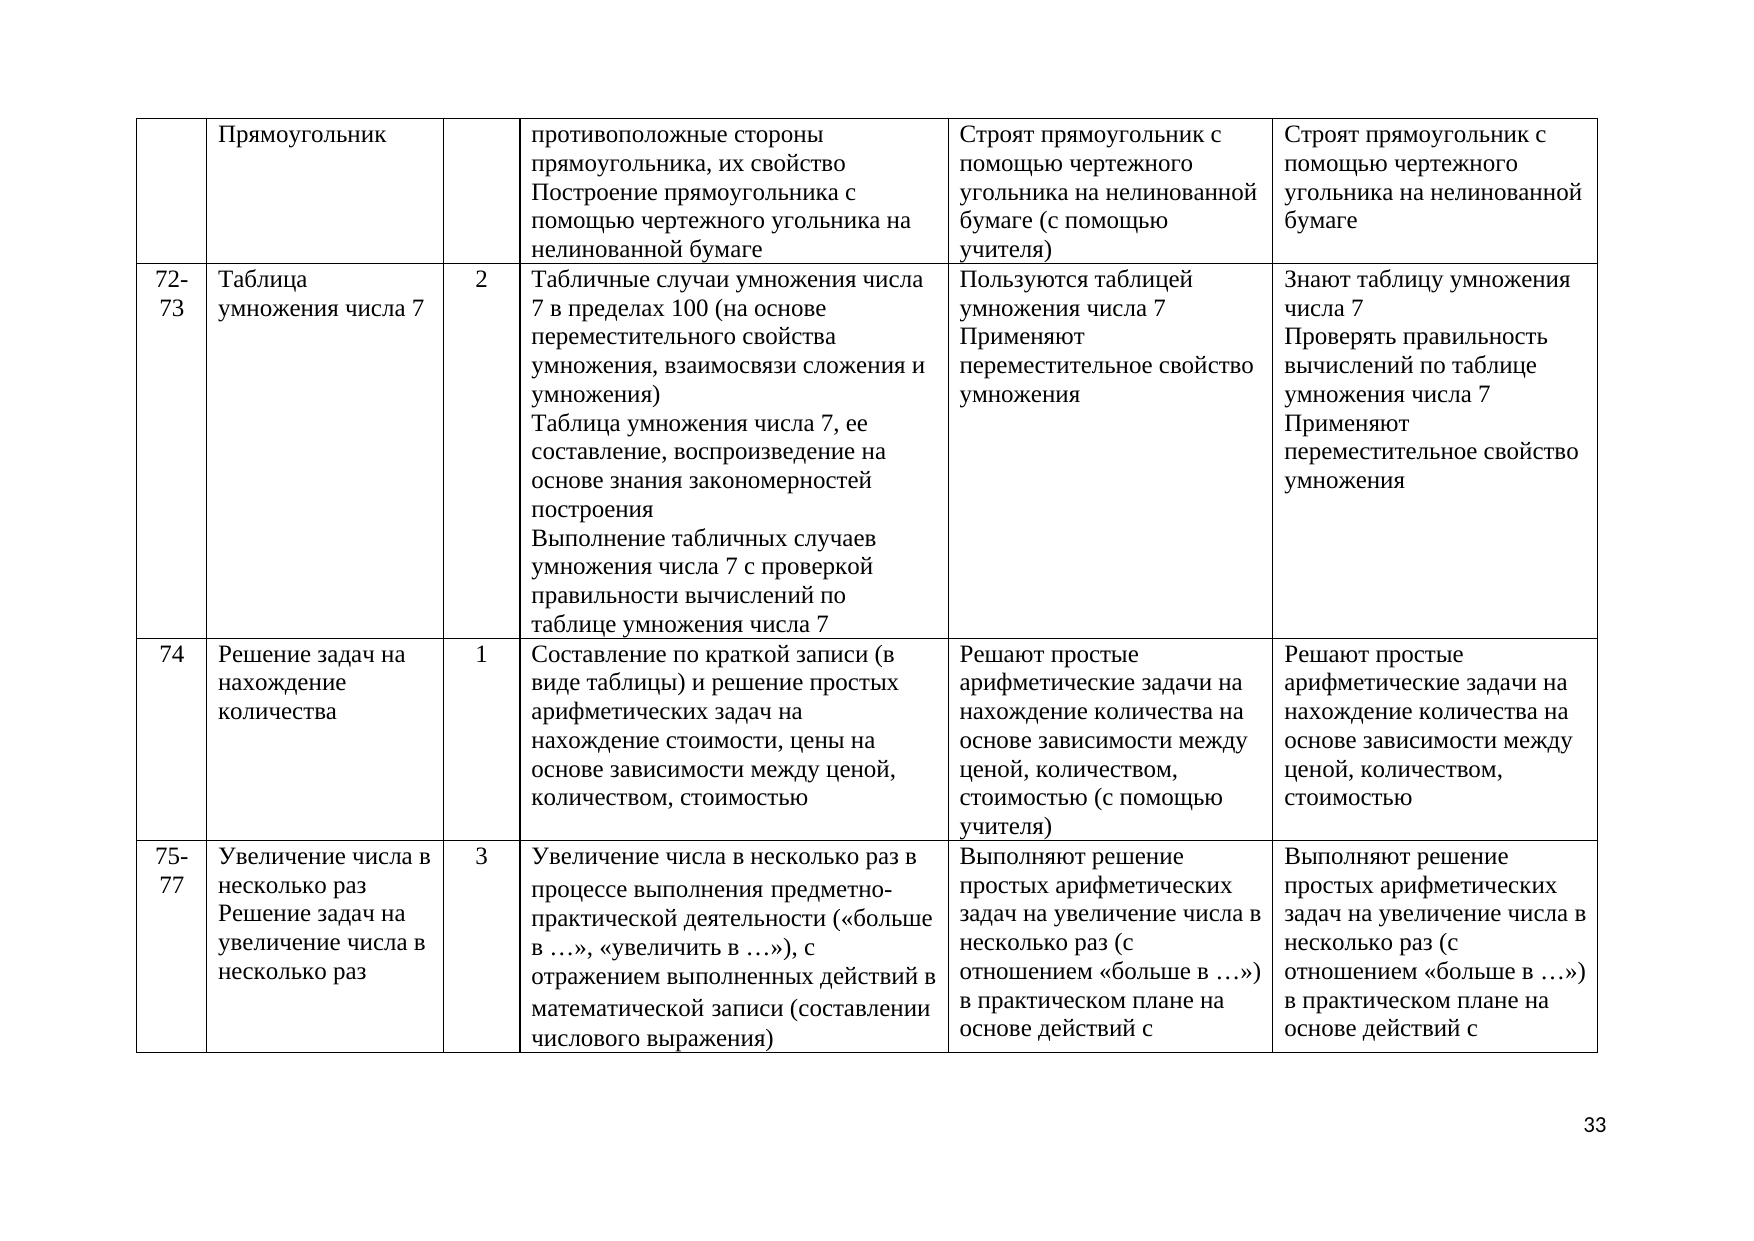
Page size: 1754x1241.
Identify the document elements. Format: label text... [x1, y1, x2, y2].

table_cell 1 [444, 119, 519, 263]
table_cell 71 [137, 119, 206, 263]
table_cell Решают простые арифметические задачи на нахождение количества на основе зависимости между ценой, количеством, стоимостью (с помощью учителя) [949, 639, 1272, 840]
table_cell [207, 119, 443, 263]
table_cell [1273, 119, 1597, 263]
table_cell 74 [137, 639, 206, 840]
table_cell 2 [444, 264, 519, 638]
table_cell 75-77 [137, 841, 206, 1052]
table_cell Знают таблицу умножения числа 7 Проверять правильность вычислений по таблице умножения числа 7 Применяют переместительное свойство умножения [1273, 264, 1597, 638]
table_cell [207, 841, 443, 1052]
table_cell Табличные случаи умножения числа 7 в пределах 100 (на основе переместительного свойства умножения, взаимосвязи сложения и умножения) Таблица умножения числа 7, ее составление, воспроизведение на основе знания закономерностей построения Выполнение табличных случаев умножения числа 7 с проверкой правильности вычислений по таблице умножения числа 7 [521, 264, 948, 638]
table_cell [521, 119, 948, 263]
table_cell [949, 119, 1272, 263]
table_cell 1 [444, 639, 519, 840]
table_cell 3 [444, 841, 519, 1052]
table_cell 72-73 [137, 264, 206, 638]
table_cell Пользуются таблицей умножения числа 7 Применяют переместительное свойство умножения [949, 264, 1272, 638]
table_cell Составление по краткой записи (в виде таблицы) и решение простых арифметических задач на нахождение стоимости, цены на основе зависимости между ценой, количеством, стоимостью [521, 639, 948, 840]
table_cell Решение задач на нахождение количества [207, 639, 443, 840]
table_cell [1273, 841, 1597, 1052]
table_cell Решают простые арифметические задачи на нахождение количества на основе зависимости между ценой, количеством, стоимостью [1273, 639, 1597, 840]
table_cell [949, 841, 1272, 1052]
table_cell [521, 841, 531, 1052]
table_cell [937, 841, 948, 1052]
table_cell Таблица умножения числа 7 [207, 264, 443, 638]
